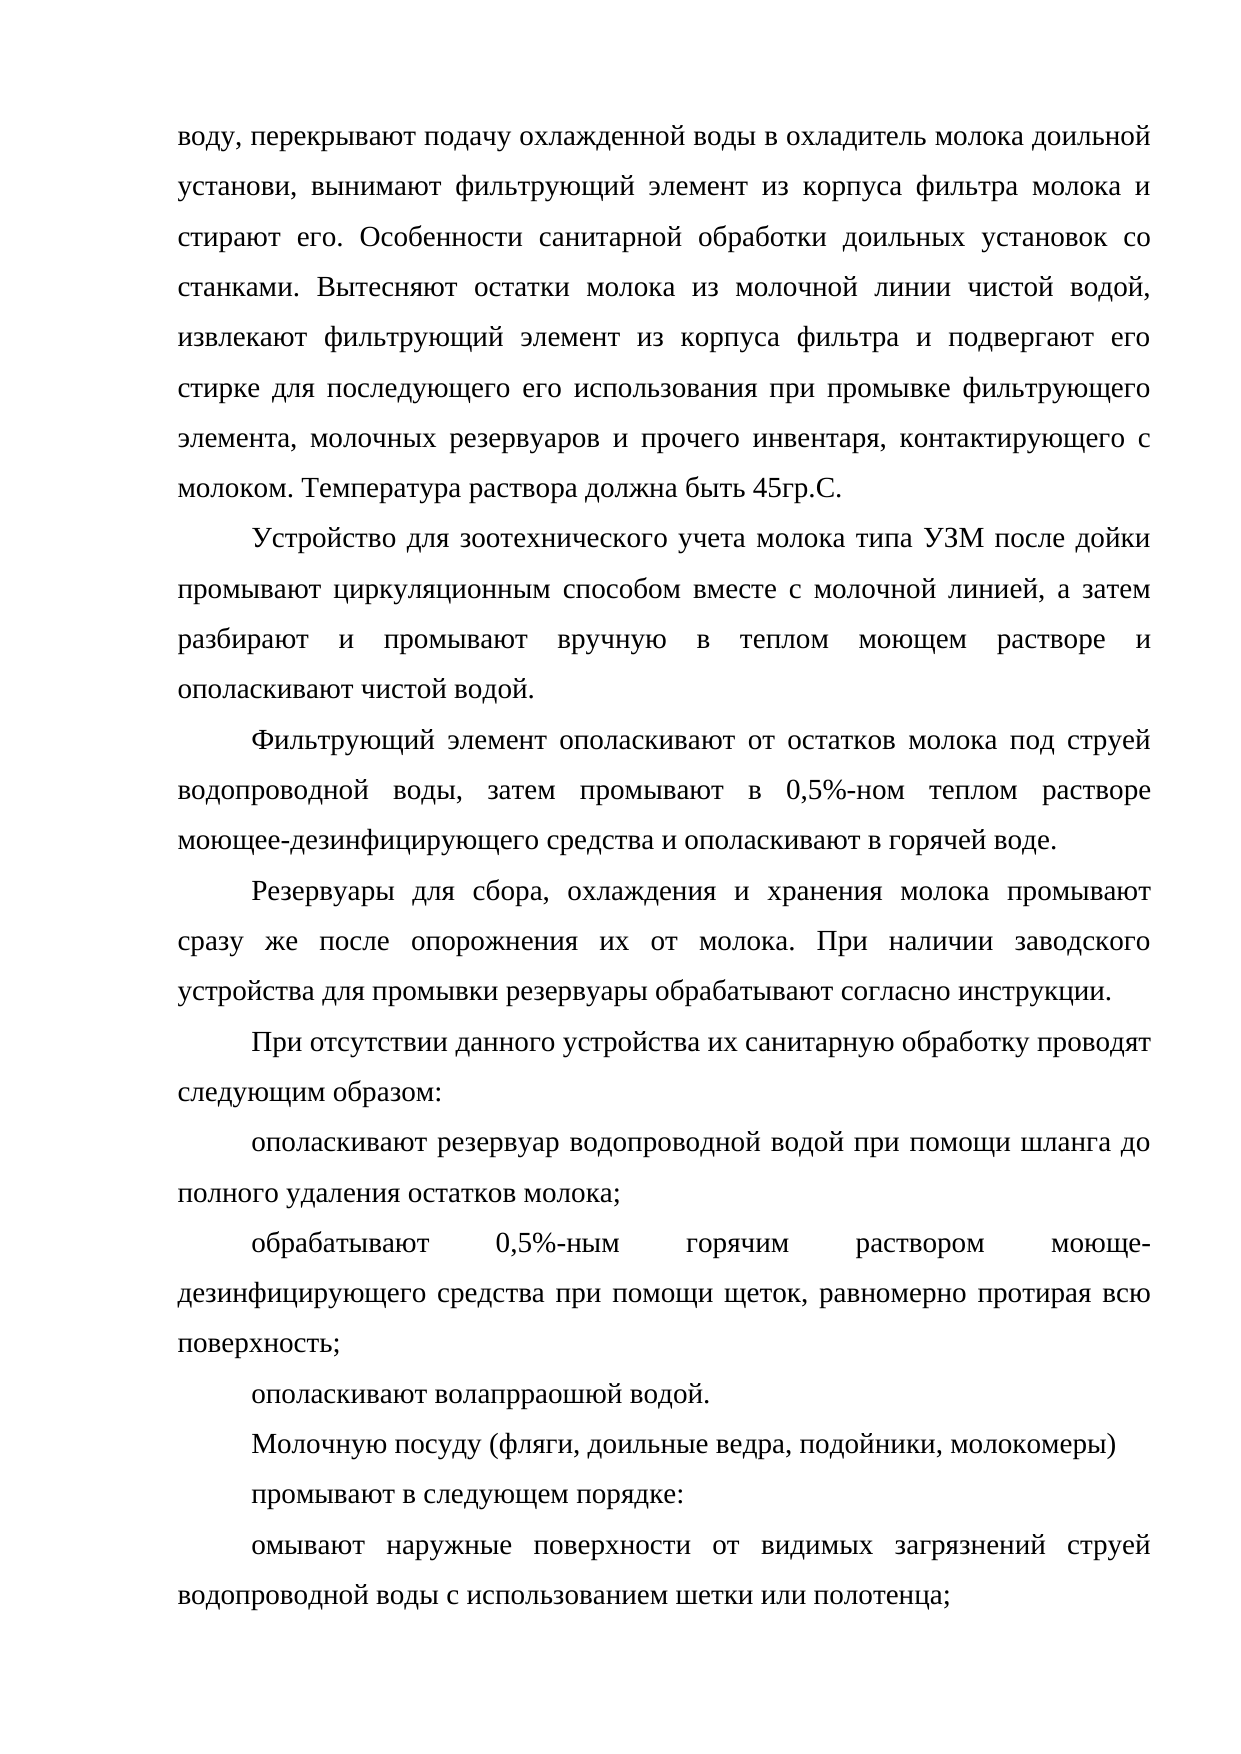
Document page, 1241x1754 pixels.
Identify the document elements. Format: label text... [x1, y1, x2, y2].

text Резервуары для сбора, охлаждения и хранения молока промывают сразу же после опорожнения их от молока. При наличии заводского устройства для промывки резервуары обрабатывают согласно инструкции. [177, 873, 1152, 1007]
text Молочную посуду (фляги, доильные ведра, подойники, молокомеры) [177, 1426, 1152, 1460]
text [177, 118, 1152, 504]
text омывают наружные поверхности от видимых загрязнений струей водопроводной воды с использованием шетки или полотенца; [177, 1527, 1152, 1611]
text При отсутствии данного устройства их санитарную обработку проводят следующим образом: [177, 1024, 1152, 1108]
text Фильтрующий элемент ополаскивают от остатков молока под струей водопроводной воды, затем промывают в 0,5%-ном теплом растворе моющее-дезинфицирующего средства и ополаскивают в горячей воде. [177, 722, 1152, 856]
text Устройство для зоотехнического учета молока типа УЗМ после дойки промывают циркуляционным способом вместе с молочной линией, а затем разбирают и промывают вручную в теплом моющем растворе и ополаскивают чистой водой. [177, 521, 1152, 705]
text обрабатывают 0,5%-ным горячим раствором моюще-дезинфицирующего средства при помощи щеток, равномерно протирая всю поверхность; [177, 1225, 1152, 1359]
text промывают в следующем порядке: [177, 1477, 1152, 1510]
text ополаскивают резервуар водопроводной водой при помощи шланга до полного удаления остатков молока; [177, 1124, 1152, 1208]
text ополаскивают волапрраошюй водой. [177, 1376, 1152, 1409]
